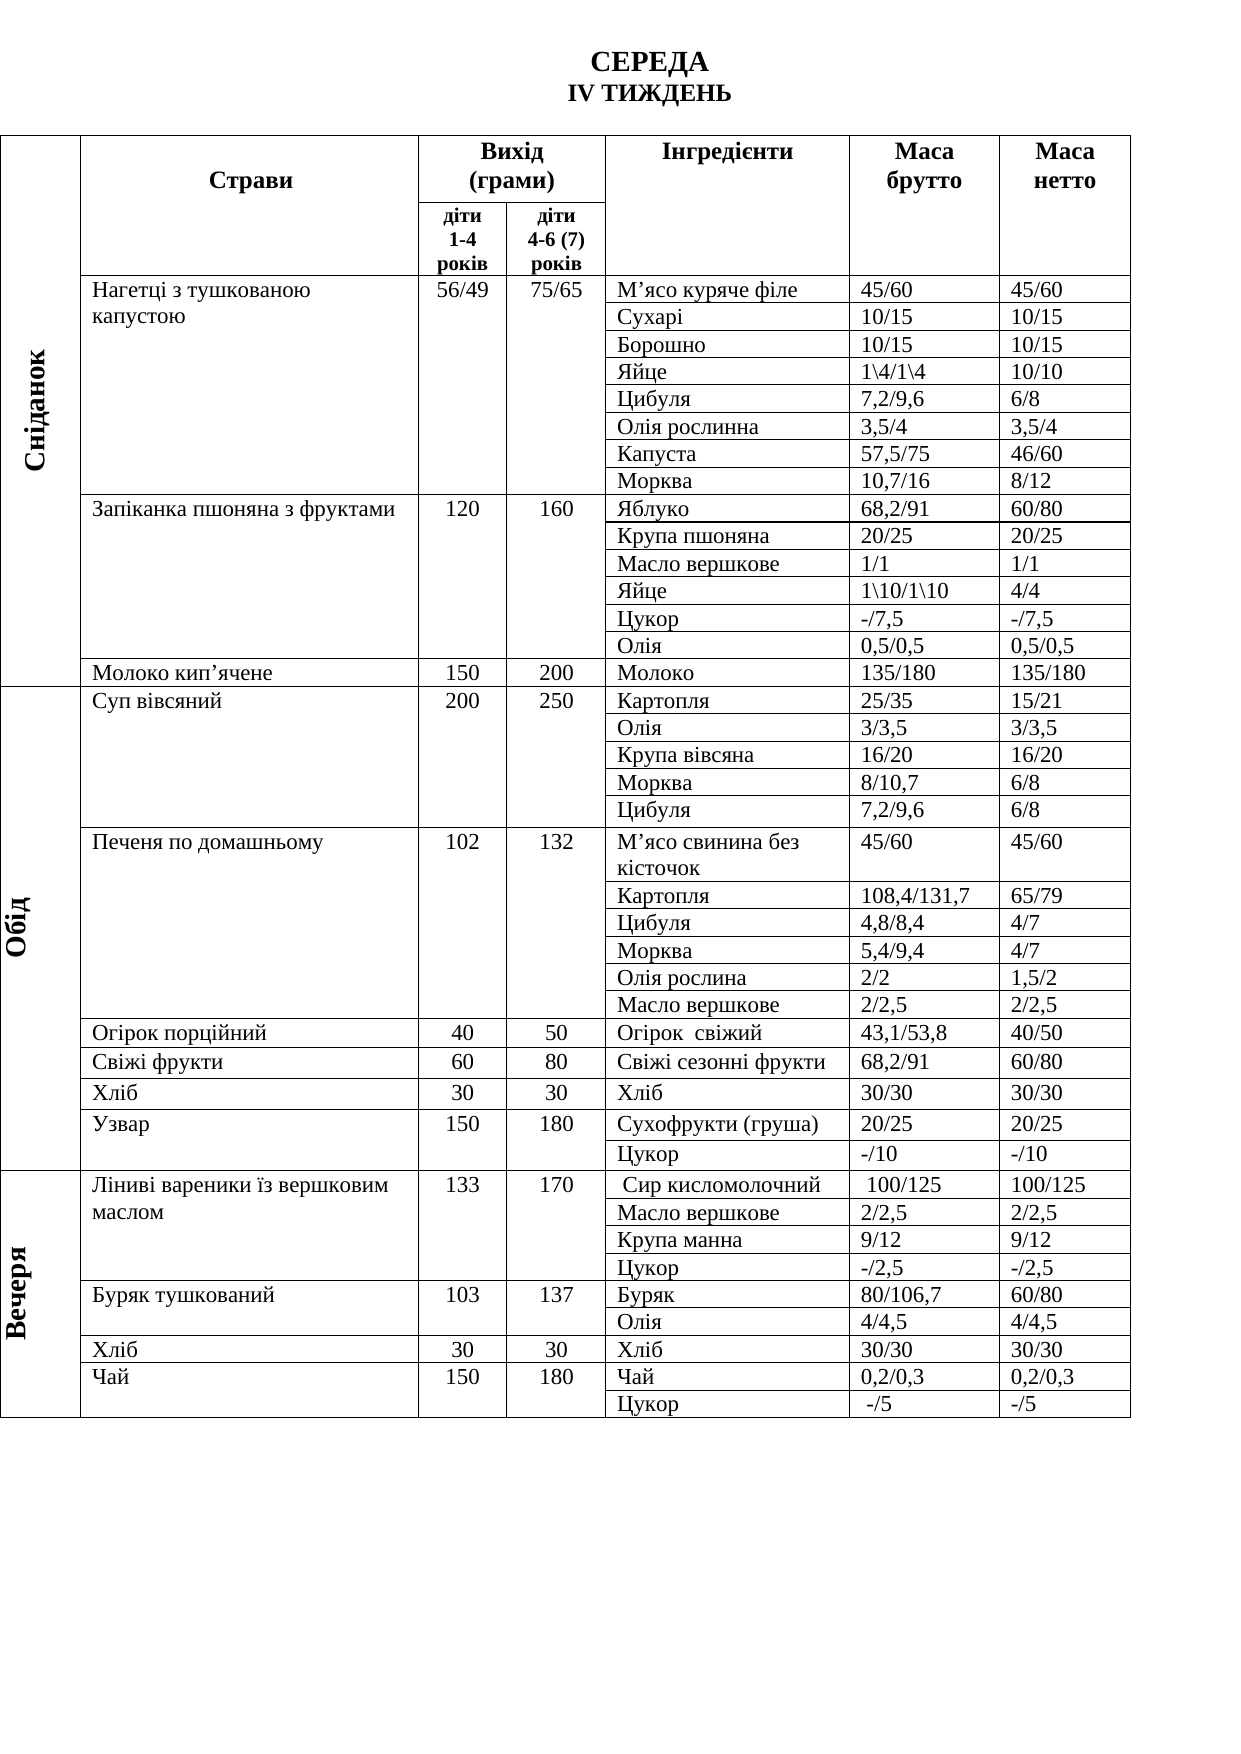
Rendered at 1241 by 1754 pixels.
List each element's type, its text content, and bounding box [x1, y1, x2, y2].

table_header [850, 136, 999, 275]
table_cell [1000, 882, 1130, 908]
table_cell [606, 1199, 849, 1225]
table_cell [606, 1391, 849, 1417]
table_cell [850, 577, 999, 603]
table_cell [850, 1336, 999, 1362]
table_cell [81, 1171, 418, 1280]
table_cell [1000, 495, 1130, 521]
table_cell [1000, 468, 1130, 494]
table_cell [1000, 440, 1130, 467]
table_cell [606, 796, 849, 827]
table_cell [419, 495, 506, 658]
text СЕРЕДА [118, 44, 1181, 78]
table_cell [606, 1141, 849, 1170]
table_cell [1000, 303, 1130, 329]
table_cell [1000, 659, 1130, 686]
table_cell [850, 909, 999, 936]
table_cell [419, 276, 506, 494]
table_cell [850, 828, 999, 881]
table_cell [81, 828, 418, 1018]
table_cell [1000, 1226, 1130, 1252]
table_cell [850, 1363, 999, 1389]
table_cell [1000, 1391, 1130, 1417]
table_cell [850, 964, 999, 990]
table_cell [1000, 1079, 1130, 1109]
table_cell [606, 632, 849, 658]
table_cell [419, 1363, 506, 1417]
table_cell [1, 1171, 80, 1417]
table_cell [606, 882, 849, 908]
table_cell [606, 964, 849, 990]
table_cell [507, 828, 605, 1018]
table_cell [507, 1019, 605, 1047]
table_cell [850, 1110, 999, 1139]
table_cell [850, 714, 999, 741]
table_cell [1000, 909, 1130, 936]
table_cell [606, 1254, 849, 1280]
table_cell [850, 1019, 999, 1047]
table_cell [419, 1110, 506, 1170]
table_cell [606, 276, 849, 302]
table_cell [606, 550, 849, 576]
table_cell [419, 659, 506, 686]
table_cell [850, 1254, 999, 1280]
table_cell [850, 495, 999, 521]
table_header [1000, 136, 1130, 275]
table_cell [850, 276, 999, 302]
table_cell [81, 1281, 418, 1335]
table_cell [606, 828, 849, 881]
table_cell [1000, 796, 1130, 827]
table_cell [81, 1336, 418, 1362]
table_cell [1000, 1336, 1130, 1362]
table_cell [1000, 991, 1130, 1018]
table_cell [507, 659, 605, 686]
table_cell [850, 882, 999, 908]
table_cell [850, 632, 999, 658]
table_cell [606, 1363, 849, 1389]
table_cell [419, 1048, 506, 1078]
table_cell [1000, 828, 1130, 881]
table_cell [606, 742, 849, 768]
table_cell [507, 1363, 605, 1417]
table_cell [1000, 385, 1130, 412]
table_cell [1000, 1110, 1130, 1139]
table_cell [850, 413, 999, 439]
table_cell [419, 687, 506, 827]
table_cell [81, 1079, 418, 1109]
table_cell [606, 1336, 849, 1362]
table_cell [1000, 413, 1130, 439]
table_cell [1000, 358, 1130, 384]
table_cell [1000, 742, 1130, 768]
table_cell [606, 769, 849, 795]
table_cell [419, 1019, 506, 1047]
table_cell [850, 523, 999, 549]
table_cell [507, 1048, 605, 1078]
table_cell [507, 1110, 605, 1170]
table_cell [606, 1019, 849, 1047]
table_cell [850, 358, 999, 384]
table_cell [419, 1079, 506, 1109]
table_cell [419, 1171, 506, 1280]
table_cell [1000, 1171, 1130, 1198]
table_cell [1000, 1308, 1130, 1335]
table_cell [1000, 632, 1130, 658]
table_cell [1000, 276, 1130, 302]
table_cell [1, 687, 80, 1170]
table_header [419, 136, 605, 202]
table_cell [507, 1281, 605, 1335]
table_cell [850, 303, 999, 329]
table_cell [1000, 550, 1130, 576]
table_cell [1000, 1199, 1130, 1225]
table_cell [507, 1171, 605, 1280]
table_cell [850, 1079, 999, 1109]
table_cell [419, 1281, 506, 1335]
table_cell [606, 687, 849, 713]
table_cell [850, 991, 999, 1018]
text ІV ТИЖДЕНЬ [118, 78, 1181, 107]
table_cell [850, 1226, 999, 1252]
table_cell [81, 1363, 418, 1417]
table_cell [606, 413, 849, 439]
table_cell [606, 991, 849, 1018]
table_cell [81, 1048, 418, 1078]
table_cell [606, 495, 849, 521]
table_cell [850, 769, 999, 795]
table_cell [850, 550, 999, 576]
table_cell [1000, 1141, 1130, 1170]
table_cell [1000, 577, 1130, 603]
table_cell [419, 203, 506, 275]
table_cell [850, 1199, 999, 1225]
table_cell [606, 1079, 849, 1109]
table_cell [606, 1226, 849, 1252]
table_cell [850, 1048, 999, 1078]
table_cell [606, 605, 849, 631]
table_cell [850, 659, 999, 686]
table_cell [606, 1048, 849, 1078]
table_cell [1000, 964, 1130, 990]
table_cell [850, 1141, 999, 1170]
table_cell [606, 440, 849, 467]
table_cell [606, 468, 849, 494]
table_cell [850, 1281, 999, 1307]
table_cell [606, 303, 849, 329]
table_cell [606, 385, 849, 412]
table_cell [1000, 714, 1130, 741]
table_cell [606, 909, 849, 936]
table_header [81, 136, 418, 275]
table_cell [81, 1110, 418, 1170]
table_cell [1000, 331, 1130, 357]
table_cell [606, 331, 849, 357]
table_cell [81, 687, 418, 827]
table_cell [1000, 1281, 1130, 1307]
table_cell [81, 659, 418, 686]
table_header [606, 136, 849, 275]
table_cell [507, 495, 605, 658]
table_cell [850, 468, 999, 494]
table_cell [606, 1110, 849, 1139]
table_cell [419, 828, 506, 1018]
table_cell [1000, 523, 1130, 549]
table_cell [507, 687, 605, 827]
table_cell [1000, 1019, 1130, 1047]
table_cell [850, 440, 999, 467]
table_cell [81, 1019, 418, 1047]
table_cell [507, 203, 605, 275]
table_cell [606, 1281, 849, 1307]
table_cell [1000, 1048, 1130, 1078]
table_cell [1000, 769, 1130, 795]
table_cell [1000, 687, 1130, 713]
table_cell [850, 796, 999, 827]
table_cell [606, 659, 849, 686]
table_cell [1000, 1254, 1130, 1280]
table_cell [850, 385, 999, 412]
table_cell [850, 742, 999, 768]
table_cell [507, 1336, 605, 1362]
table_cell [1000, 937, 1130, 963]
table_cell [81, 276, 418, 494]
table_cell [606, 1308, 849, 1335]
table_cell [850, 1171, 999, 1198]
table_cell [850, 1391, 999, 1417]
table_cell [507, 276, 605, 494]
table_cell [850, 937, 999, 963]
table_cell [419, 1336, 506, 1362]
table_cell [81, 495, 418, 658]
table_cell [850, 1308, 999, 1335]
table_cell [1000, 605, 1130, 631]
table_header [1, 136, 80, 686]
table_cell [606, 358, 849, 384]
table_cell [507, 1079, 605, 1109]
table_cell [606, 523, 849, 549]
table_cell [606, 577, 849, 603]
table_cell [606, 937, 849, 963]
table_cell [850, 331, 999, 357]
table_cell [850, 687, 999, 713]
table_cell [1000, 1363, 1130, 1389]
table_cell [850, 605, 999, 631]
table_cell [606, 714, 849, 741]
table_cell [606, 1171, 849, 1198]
